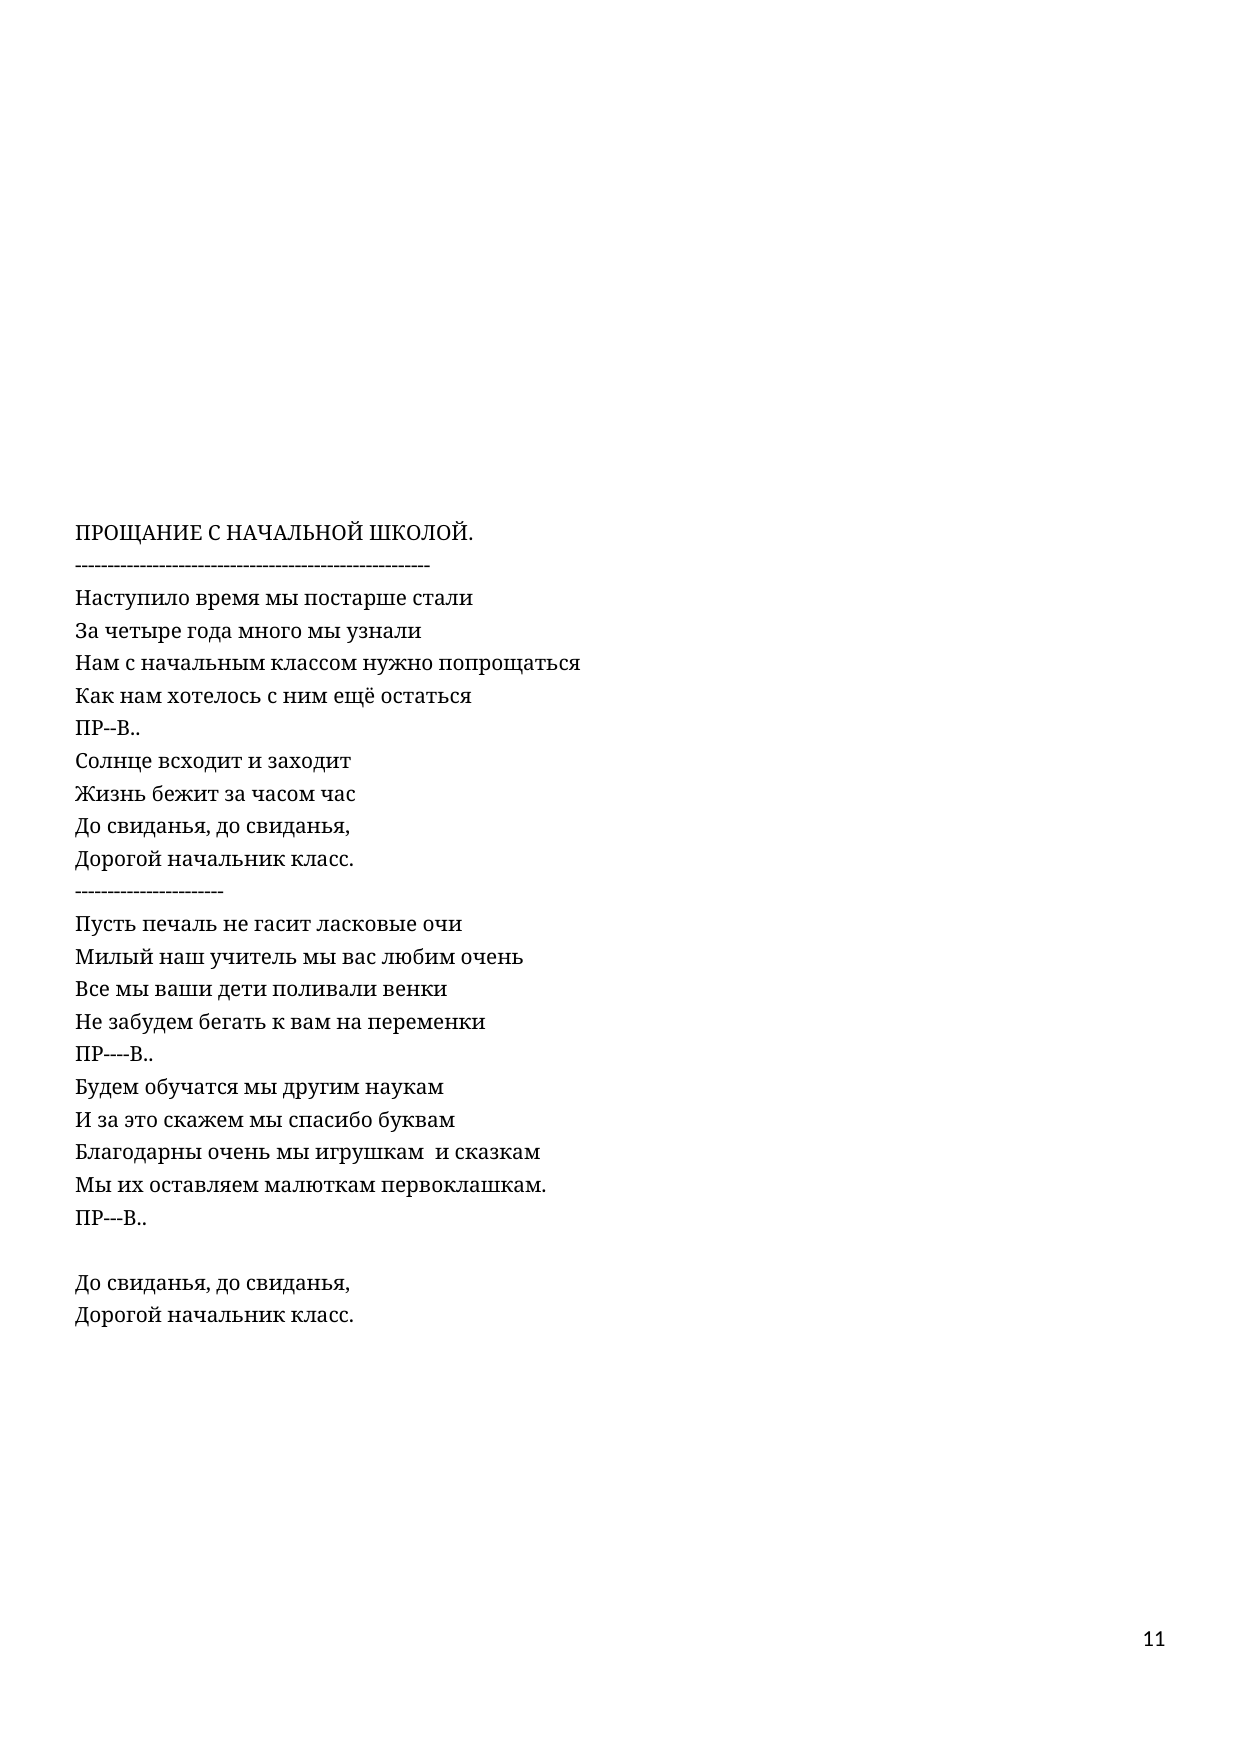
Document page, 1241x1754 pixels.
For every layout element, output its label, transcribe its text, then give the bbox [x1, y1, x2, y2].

text ПРОЩАНИЕ С НАЧАЛЬНОЙ ШКОЛОЙ. ------------------------------------------------------- Наступило время мы постарше стали За четыре года много мы узнали Нам с начальным классом нужно попрощаться Как нам хотелось с ним ещё остаться ПР--В.. Солнце всходит и заходит Жизнь бежит за часом час До свиданья, до свиданья, Дорогой начальник класс. ----------------------- Пусть печаль не гасит ласковые очи Милый наш учитель мы вас любим очень Все мы ваши дети поливали венки Не забудем бегать к вам на переменки ПР----В.. Будем обучатся мы другим наукам И за это скажем мы спасибо буквам Благодарны очень мы игрушкам и сказкам Мы их оставляем малюткам первоклашкам. ПР---В.. До свиданья, до свиданья, Дорогой начальник класс. [75, 452, 1165, 1329]
